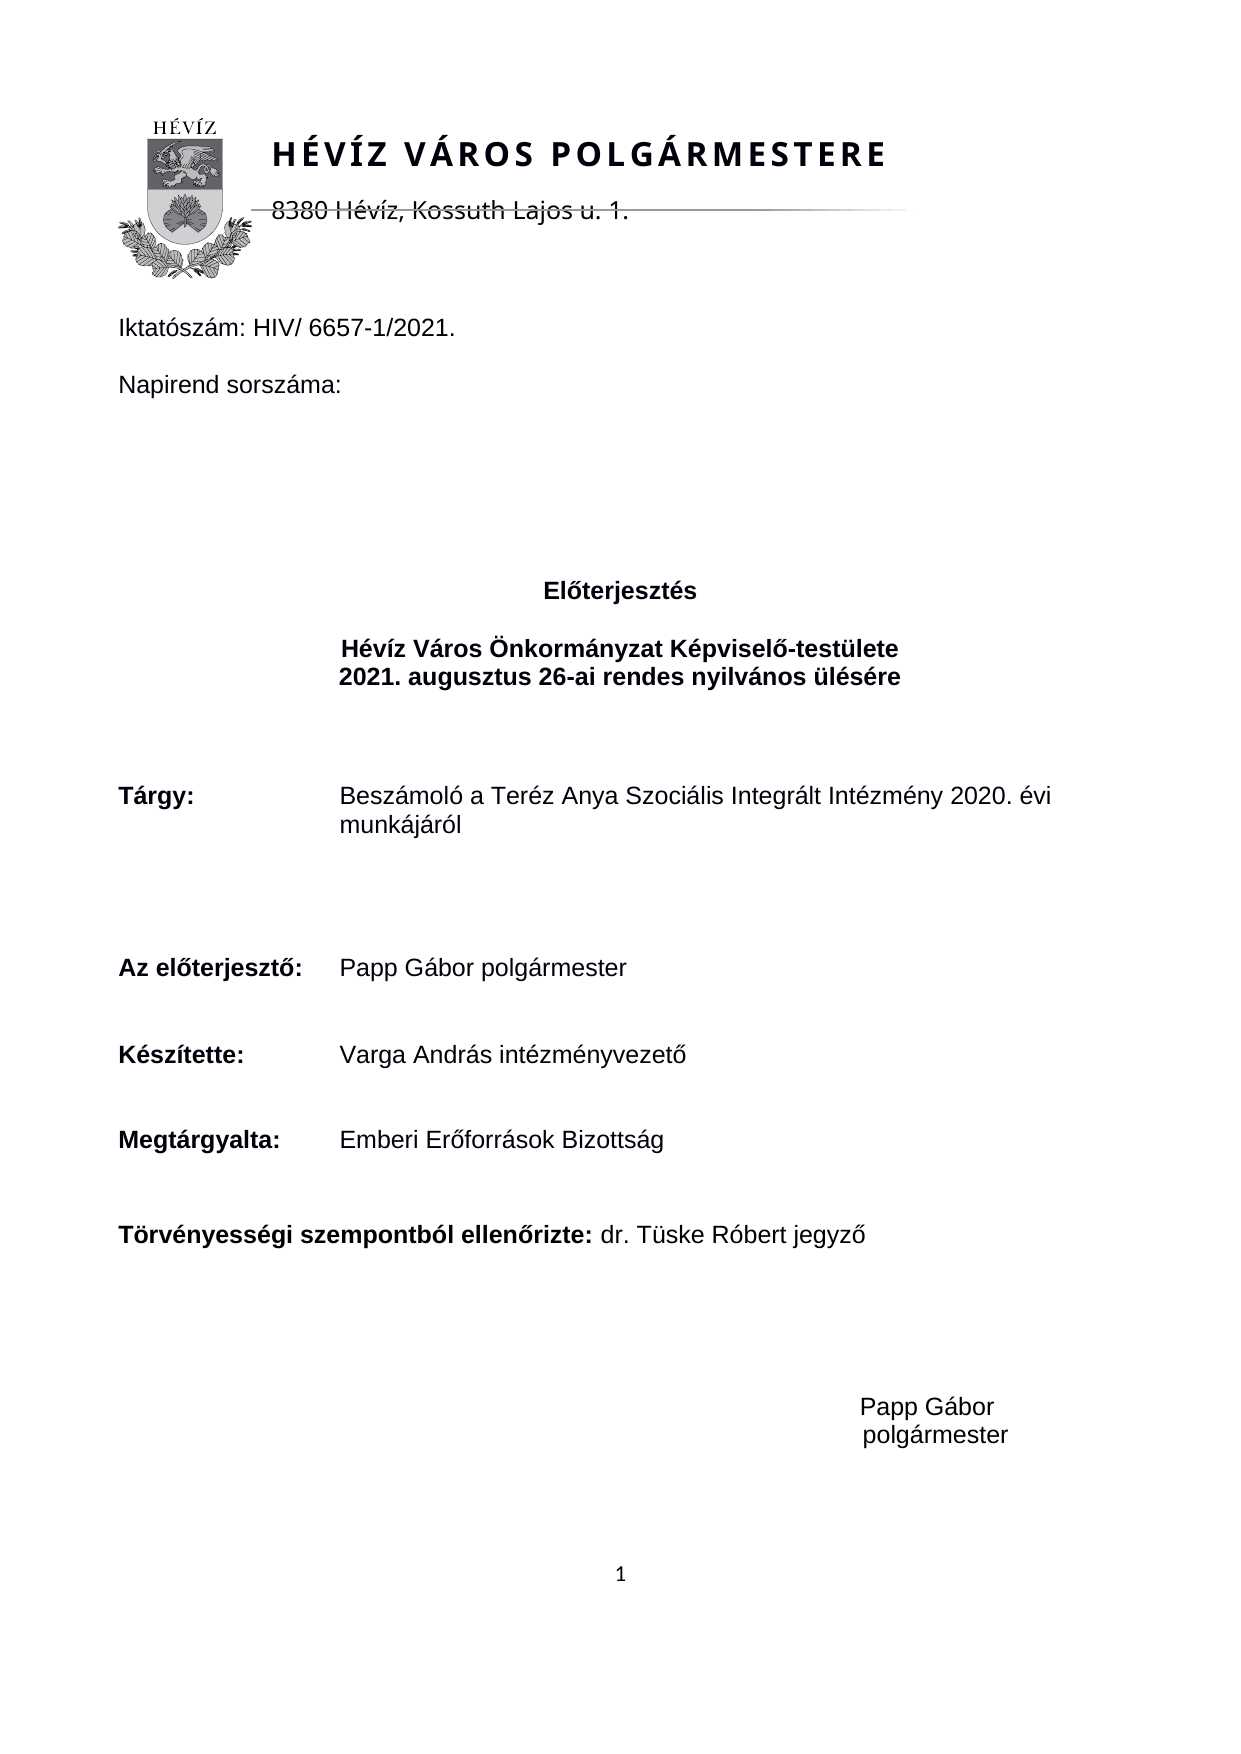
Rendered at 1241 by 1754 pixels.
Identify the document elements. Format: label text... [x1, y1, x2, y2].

text polgármester [118, 1420, 1122, 1449]
text 2021. augusztus 26-ai rendes nyilvános ülésére [118, 662, 1122, 691]
text Hévíz Város Önkormányzat Képviselő-testülete [118, 633, 1122, 662]
text Papp Gábor [118, 1392, 1122, 1420]
text Iktatószám: HIV/ 6657-1/2021. [118, 313, 1122, 342]
text HÉVÍZ VÁROS POLGÁRMESTERE [118, 131, 1122, 176]
text Napirend sorszáma: [118, 371, 1122, 399]
text Készítette: Varga András intézményvezető [118, 1039, 1122, 1068]
text Előterjesztés [118, 576, 1122, 605]
text 8380 Hévíz, Kossuth Lajos u. 1. [118, 193, 1122, 227]
text Tárgy: Beszámoló a Teréz Anya Szociális Integrált Intézmény 2020. évi munkájáról [118, 781, 1122, 838]
text Törvényességi szempontból ellenőrizte: dr. Tüske Róbert jegyző [118, 1220, 1122, 1249]
text Megtárgyalta: Emberi Erőforrások Bizottság [118, 1125, 1122, 1154]
text Az előterjesztő: Papp Gábor polgármester [118, 953, 1122, 982]
